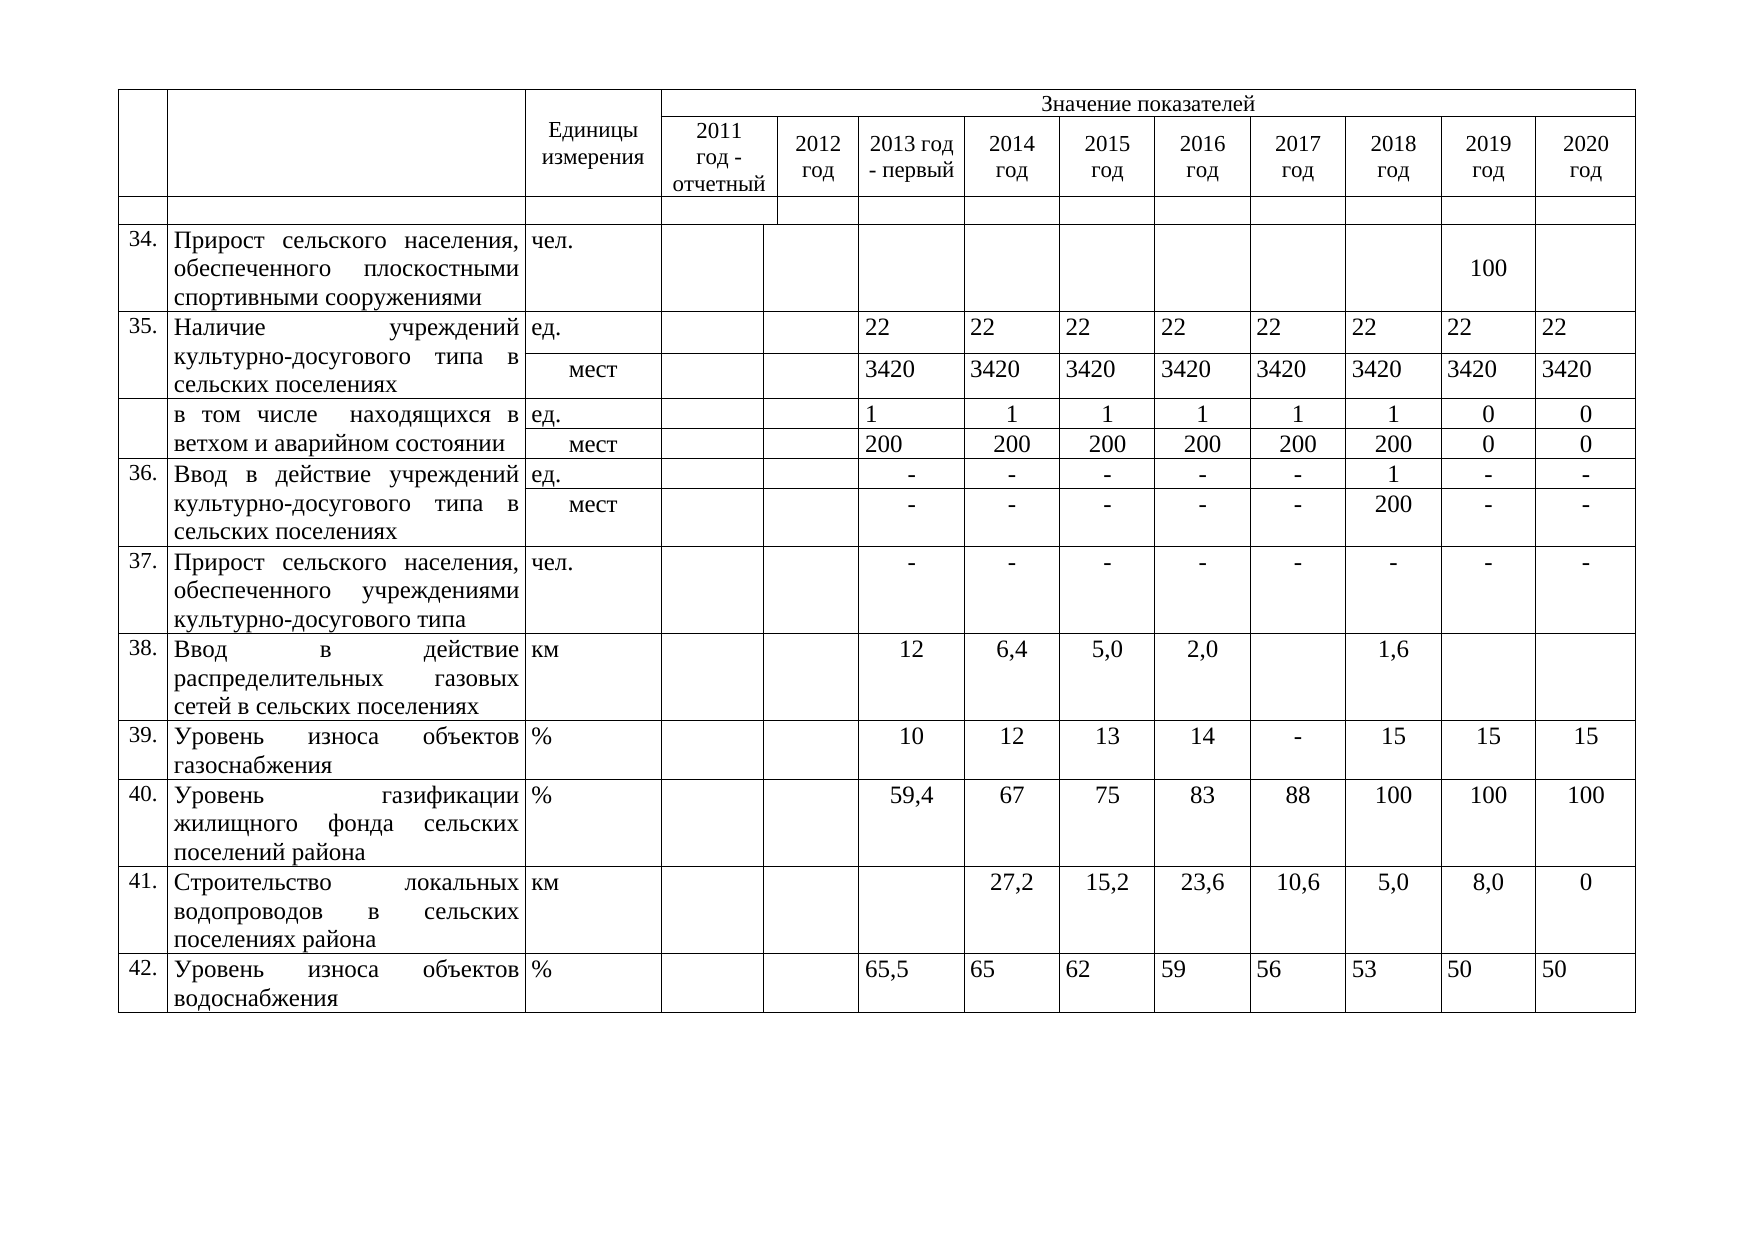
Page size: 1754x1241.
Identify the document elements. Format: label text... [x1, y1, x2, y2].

table_cell [168, 197, 525, 224]
table_cell 1 [1251, 399, 1345, 428]
table_cell 22 [965, 312, 1059, 353]
table_cell 22 [1442, 312, 1535, 353]
table_cell [764, 354, 858, 398]
table_cell 22 [1251, 312, 1345, 353]
table_cell [662, 312, 763, 353]
table_cell ед. [526, 312, 661, 353]
table_cell 14 [1155, 721, 1250, 779]
table_cell 2013 год - первый [859, 117, 964, 196]
table_cell 5,0 [1060, 634, 1154, 720]
table_cell 2015 год [1060, 117, 1154, 196]
table_cell 3420 [965, 354, 1059, 398]
table_cell 200 [1251, 429, 1345, 458]
table_cell 2016 год [1155, 117, 1250, 196]
table_cell - [1251, 721, 1345, 779]
table_cell [662, 429, 763, 458]
table_cell 200 [1346, 429, 1441, 458]
table_header [168, 90, 525, 196]
table_cell в том числе находящихся в ветхом и аварийном состоянии [168, 399, 525, 458]
table_cell чел. [526, 547, 661, 633]
table_cell 15 [1442, 721, 1535, 779]
table_cell 200 [965, 429, 1059, 458]
table_cell 200 [1060, 429, 1154, 458]
table_cell [662, 547, 763, 633]
table_header Единицы измерения [526, 90, 661, 196]
table_cell 0 [1536, 399, 1635, 428]
table_cell % [526, 721, 661, 779]
table_cell [662, 954, 763, 1012]
table_cell [1442, 197, 1535, 224]
table_cell 59 [1155, 954, 1250, 1012]
table_header Значение показателей [662, 90, 1635, 116]
table_cell [965, 197, 1059, 224]
table_cell [1442, 634, 1535, 720]
table_cell - [965, 489, 1059, 546]
table_cell [526, 197, 661, 224]
table_cell 65 [965, 954, 1059, 1012]
table_cell [662, 225, 763, 311]
table_cell [662, 459, 763, 488]
table_cell 3420 [1155, 354, 1250, 398]
table_cell 1 [1060, 399, 1154, 428]
table_cell 75 [1060, 780, 1154, 866]
table_cell - [1442, 459, 1535, 488]
table_cell - [965, 459, 1059, 488]
table_cell [1251, 197, 1345, 224]
table_cell [764, 429, 858, 458]
table_cell Прирост сельского населения, обеспеченного учреждениями культурно-досугового типа [168, 547, 525, 633]
table_cell 15 [1346, 721, 1441, 779]
table_cell [859, 197, 964, 224]
table_cell [764, 225, 858, 311]
table_cell [662, 354, 763, 398]
table_cell [662, 197, 777, 224]
table_cell 200 [1346, 489, 1441, 546]
table_cell [965, 225, 1059, 311]
table_cell 22 [1346, 312, 1441, 353]
table_cell 10,6 [1251, 867, 1345, 953]
table_cell 2017 год [1251, 117, 1345, 196]
table_cell 2,0 [1155, 634, 1250, 720]
table_cell - [1060, 547, 1154, 633]
table_cell 22 [859, 312, 964, 353]
table_cell [662, 780, 763, 866]
table_cell [1536, 634, 1635, 720]
table_cell 35. [119, 312, 167, 398]
table_cell чел. [526, 225, 661, 311]
table_cell Ввод в действие распределительных газовых сетей в сельских поселениях [168, 634, 525, 720]
table_cell % [526, 780, 661, 866]
table_cell 10 [859, 721, 964, 779]
table_cell [1060, 225, 1154, 311]
table_cell 0 [1442, 399, 1535, 428]
table_cell 2014 год [965, 117, 1059, 196]
table_cell - [1346, 547, 1441, 633]
table_cell - [1155, 547, 1250, 633]
table_cell 36. [119, 459, 167, 546]
table_cell 2012 год [778, 117, 858, 196]
table_cell 1 [1346, 399, 1441, 428]
table_cell - [1536, 489, 1635, 546]
table_cell [764, 459, 858, 488]
table_cell [764, 312, 858, 353]
table_cell - [1060, 459, 1154, 488]
table_cell 3420 [1060, 354, 1154, 398]
table_cell ед. [526, 459, 661, 488]
table_cell [119, 399, 167, 458]
table_cell 2020 год [1536, 117, 1635, 196]
table_cell [662, 489, 763, 546]
table_cell - [859, 489, 964, 546]
table_header [119, 90, 167, 196]
table_cell [859, 225, 964, 311]
table_cell мест [526, 489, 661, 546]
table_cell 0 [1536, 429, 1635, 458]
table_cell 23,6 [1155, 867, 1250, 953]
table_cell [119, 197, 167, 224]
table_cell Прирост сельского населения, обеспеченного плоскостными спортивными сооружениями [168, 225, 525, 311]
table_cell Наличие учреждений культурно-досугового типа в сельских поселениях [168, 312, 525, 398]
table_cell [1155, 197, 1250, 224]
table_cell 0 [1442, 429, 1535, 458]
table_cell 40. [119, 780, 167, 866]
table_cell - [1442, 547, 1535, 633]
table_cell 6,4 [965, 634, 1059, 720]
table_cell Ввод в действие учреждений культурно-досугового типа в сельских поселениях [168, 459, 525, 546]
table_cell 37. [119, 547, 167, 633]
table_cell 50 [1536, 954, 1635, 1012]
table_cell 100 [1442, 780, 1535, 866]
table_cell 2018 год [1346, 117, 1441, 196]
table_cell 50 [1442, 954, 1535, 1012]
table_cell [662, 867, 763, 953]
table_cell 62 [1060, 954, 1154, 1012]
table_cell [859, 867, 964, 953]
table_cell Строительство локальных водопроводов в сельских поселениях района [168, 867, 525, 953]
table_cell - [1155, 459, 1250, 488]
table_cell - [1060, 489, 1154, 546]
table_cell 27,2 [965, 867, 1059, 953]
table_cell % [526, 954, 661, 1012]
table_cell 3420 [859, 354, 964, 398]
table_cell [764, 634, 858, 720]
table_cell [1251, 634, 1345, 720]
table_cell мест [526, 429, 661, 458]
table_cell Уровень износа объектов водоснабжения [168, 954, 525, 1012]
table_cell 42. [119, 954, 167, 1012]
table_cell - [1442, 489, 1535, 546]
table_cell 67 [965, 780, 1059, 866]
table_cell - [1251, 547, 1345, 633]
table_cell [778, 197, 858, 224]
table_cell 13 [1060, 721, 1154, 779]
table_cell [764, 954, 858, 1012]
table_cell [1346, 225, 1441, 311]
table_cell 65,5 [859, 954, 964, 1012]
table_cell Уровень газификации жилищного фонда сельских поселений района [168, 780, 525, 866]
table_cell [764, 867, 858, 953]
table_cell 53 [1346, 954, 1441, 1012]
table_cell [1346, 197, 1441, 224]
table_cell км [526, 867, 661, 953]
table_cell 38. [119, 634, 167, 720]
table_cell Уровень износа объектов газоснабжения [168, 721, 525, 779]
table_cell - [965, 547, 1059, 633]
table_cell 0 [1536, 867, 1635, 953]
table_cell 22 [1155, 312, 1250, 353]
table_cell 1 [1155, 399, 1250, 428]
table_cell - [1155, 489, 1250, 546]
table_cell 3420 [1251, 354, 1345, 398]
table_cell [764, 780, 858, 866]
table_cell [1060, 197, 1154, 224]
table_cell 15 [1536, 721, 1635, 779]
table_cell 41. [119, 867, 167, 953]
table_cell 3420 [1346, 354, 1441, 398]
table_cell [662, 634, 763, 720]
table_cell - [1251, 489, 1345, 546]
table_cell [662, 721, 763, 779]
table_cell [662, 399, 763, 428]
table_cell 15,2 [1060, 867, 1154, 953]
table_cell 1 [965, 399, 1059, 428]
table_cell 83 [1155, 780, 1250, 866]
table_cell 3420 [1536, 354, 1635, 398]
table_cell 3420 [1442, 354, 1535, 398]
table_cell 88 [1251, 780, 1345, 866]
table_cell 56 [1251, 954, 1345, 1012]
table_cell - [1536, 459, 1635, 488]
table_cell [764, 547, 858, 633]
table_cell - [859, 459, 964, 488]
table_cell - [1251, 459, 1345, 488]
table_cell [764, 399, 858, 428]
table_cell [1155, 225, 1250, 311]
table_cell 59,4 [859, 780, 964, 866]
table_cell км [526, 634, 661, 720]
table_cell [764, 489, 858, 546]
table_cell 1 [859, 399, 964, 428]
table_cell 200 [859, 429, 964, 458]
table_cell 12 [965, 721, 1059, 779]
table_cell 200 [1155, 429, 1250, 458]
table_cell 1 [1346, 459, 1441, 488]
table_cell 1,6 [1346, 634, 1441, 720]
table_cell [1536, 225, 1635, 311]
table_cell [1536, 197, 1635, 224]
table_cell мест [526, 354, 661, 398]
table_cell 8,0 [1442, 867, 1535, 953]
table_cell 12 [859, 634, 964, 720]
table_cell 22 [1060, 312, 1154, 353]
table_cell 22 [1536, 312, 1635, 353]
table_cell - [859, 547, 964, 633]
table_cell 100 [1536, 780, 1635, 866]
table_cell [1251, 225, 1345, 311]
table_cell 34. [119, 225, 167, 311]
table_cell [764, 721, 858, 779]
table_cell 39. [119, 721, 167, 779]
table_cell 2011 год - отчетный [662, 117, 777, 196]
table_cell 5,0 [1346, 867, 1441, 953]
table_cell 2019 год [1442, 117, 1535, 196]
table_cell - [1536, 547, 1635, 633]
table_cell 100 [1346, 780, 1441, 866]
table_cell ед. [526, 399, 661, 428]
table_cell 100 [1442, 225, 1535, 311]
